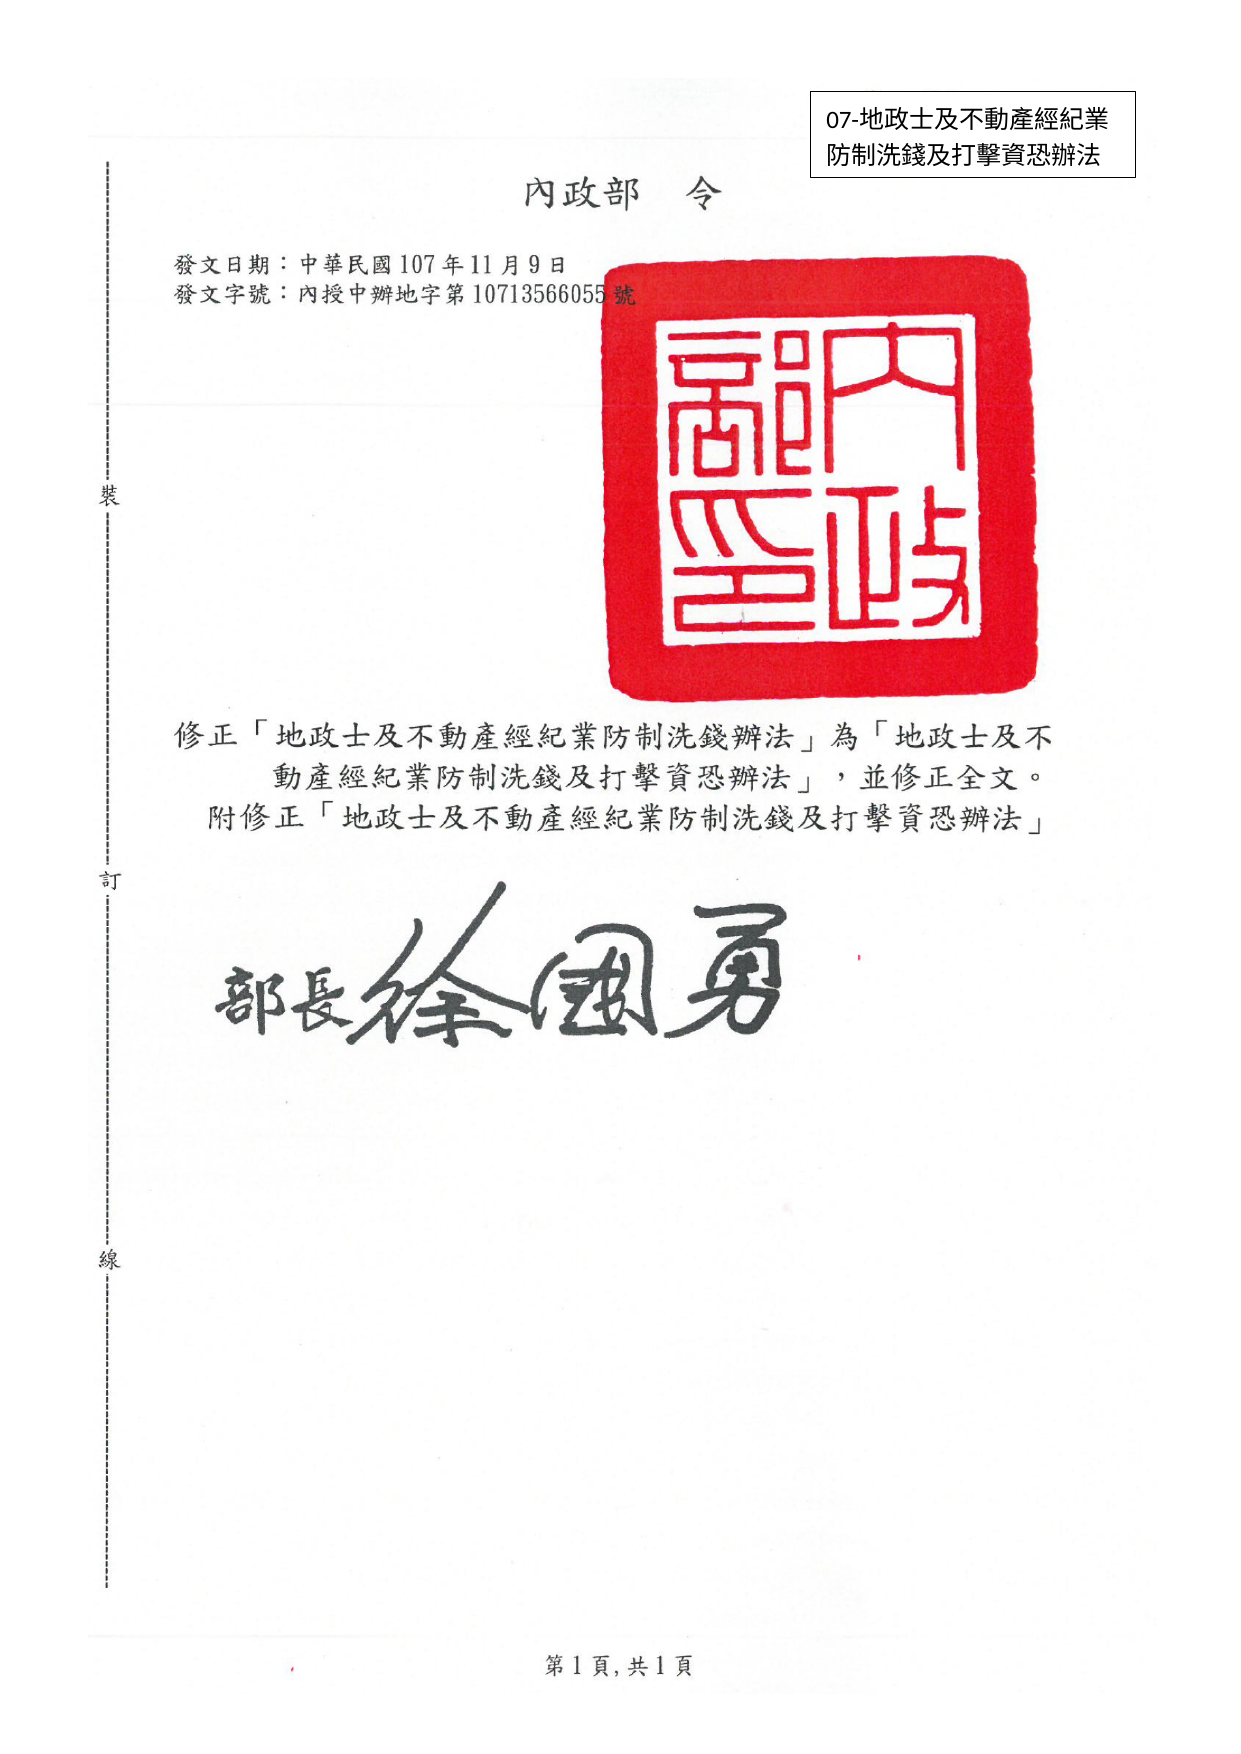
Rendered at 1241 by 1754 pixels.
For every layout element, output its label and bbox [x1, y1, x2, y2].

picture [87, 78, 1158, 1694]
